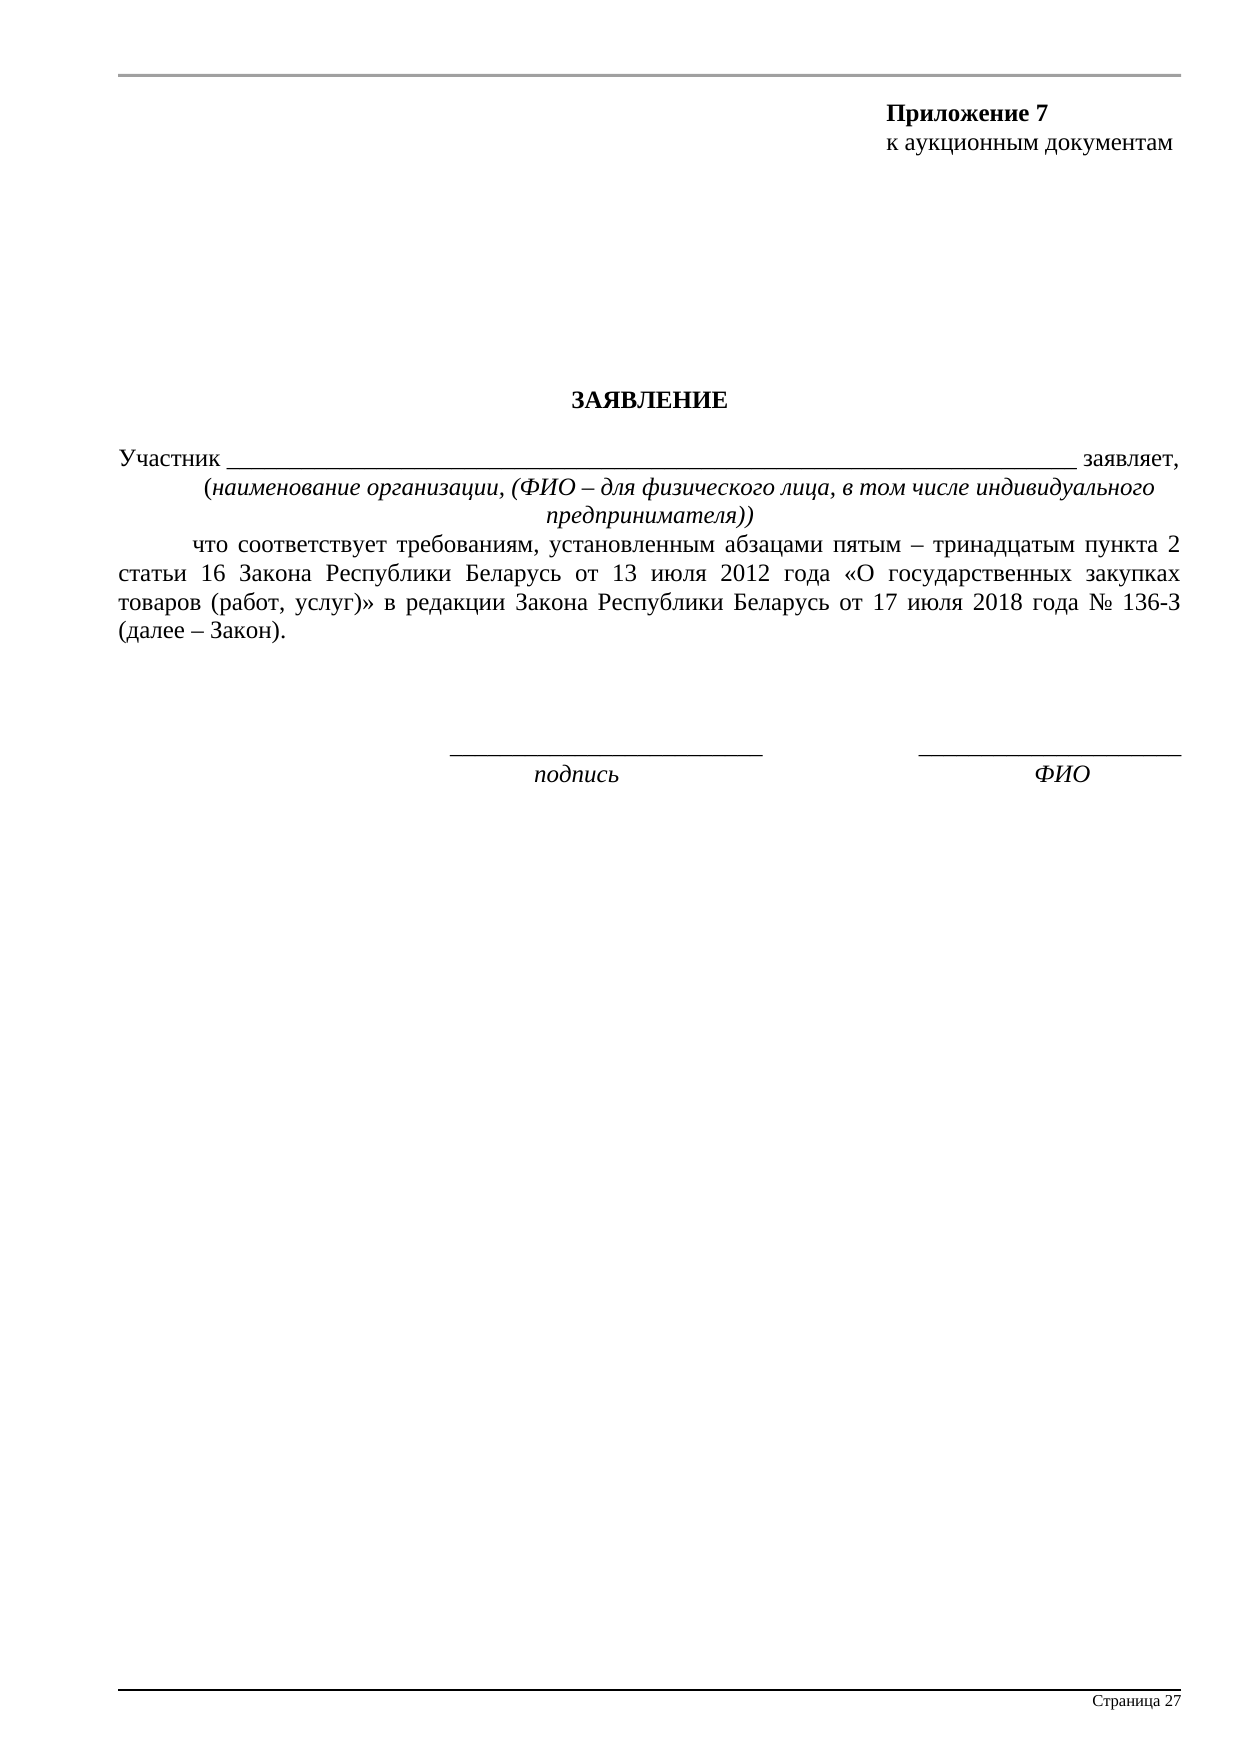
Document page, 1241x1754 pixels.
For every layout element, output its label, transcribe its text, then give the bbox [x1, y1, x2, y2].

text подпись ФИО [443, 759, 1181, 788]
text Приложение 7 [886, 98, 1181, 127]
text к аукционным документам [886, 127, 1181, 155]
text (наименование организации, (ФИО – для физического лица, в том числе индивидуального предпринимателя)) [118, 472, 1181, 529]
text ЗАЯВЛЕНИЕ [118, 385, 1181, 414]
text что соответствует требованиям, установленным абзацами пятым – тринадцатым пункта 2 статьи 16 Закона Республики Беларусь от 13 июля 2012 года «О государственных закупках товаров (работ, услуг)» в редакции Закона Республики Беларусь от 17 июля 2018 года № 136-З (далее – Закон). [118, 529, 1181, 644]
text _________________________ _____________________ [118, 730, 1181, 759]
text Участник ____________________________________________________________________ заявляет, [118, 443, 1181, 472]
